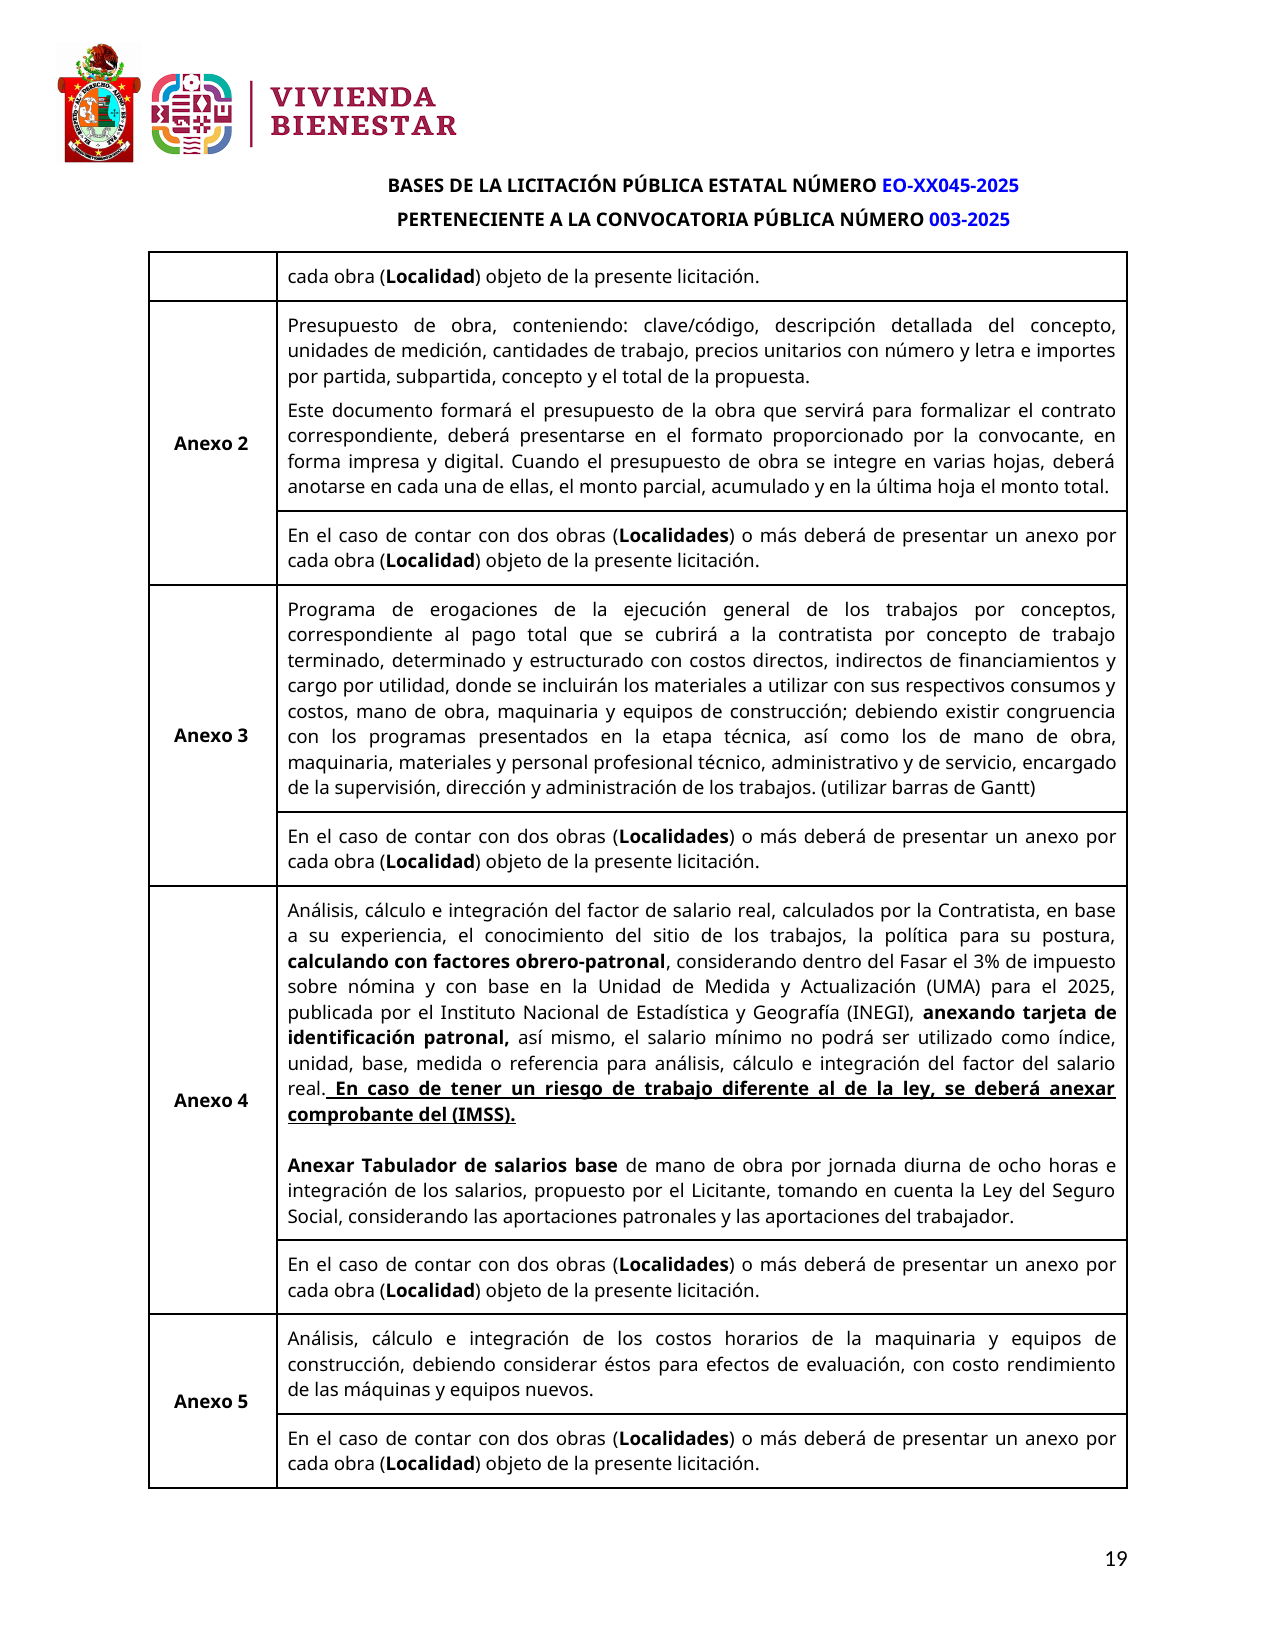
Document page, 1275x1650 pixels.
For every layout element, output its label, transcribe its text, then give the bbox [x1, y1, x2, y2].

table_cell Anexo 4 [150, 887, 276, 1313]
picture [147, 66, 473, 163]
table_cell Anexo 3 [150, 586, 276, 884]
table_cell Anexo 5 [150, 1315, 276, 1487]
picture [55, 42, 143, 165]
table_cell Programa de erogaciones de la ejecución general de los trabajos por conceptos, correspondiente al pago total que se cubrirá a la contratista por concepto de trabajo terminado, determinado y estructurado con costos directos, indirectos de financiamientos y cargo por utilidad, donde se incluirán los materiales a utilizar con sus respectivos consumos y costos, mano de obra, maquinaria y equipos de construcción; debiendo existir congruencia con los programas presentados en la etapa técnica, así como los de mano de obra, maquinaria, materiales y personal profesional técnico, administrativo y de servicio, encargado de la supervisión, dirección y administración de los trabajos. (utilizar barras de Gantt) [278, 586, 1126, 811]
table_cell En el caso de contar con dos obras (Localidades) o más deberá de presentar un anexo por cada obra (Localidad) objeto de la presente licitación. [278, 1241, 1126, 1313]
table_cell En el caso de contar con dos obras (Localidades) o más deberá de presentar un anexo por cada obra (Localidad) objeto de la presente licitación. [278, 1415, 1126, 1487]
table_cell En el caso de contar con dos obras (Localidades) o más deberá de presentar un anexo por cada obra (Localidad) objeto de la presente licitación. [278, 813, 1126, 884]
table_cell Análisis, cálculo e integración del factor de salario real, calculados por la Contratista, en base a su experiencia, el conocimiento del sitio de los trabajos, la política para su postura, calculando con factores obrero-patronal, considerando dentro del Fasar el 3% de impuesto sobre nómina y con base en la Unidad de Medida y Actualización (UMA) para el 2025, publicada por el Instituto Nacional de Estadística y Geografía (INEGI), anexando tarjeta de identificación patronal, así mismo, el salario mínimo no podrá ser utilizado como índice, unidad, base, medida o referencia para análisis, cálculo e integración del factor del salario real. En caso de tener un riesgo de trabajo diferente al de la ley, se deberá anexar comprobante del (IMSS). Anexar Tabulador de salarios base de mano de obra por jornada diurna de ocho horas e integración de los salarios, propuesto por el Licitante, tomando en cuenta la Ley del Seguro Social, considerando las aportaciones patronales y las aportaciones del trabajador. [278, 887, 1126, 1239]
table_cell Presupuesto de obra, conteniendo: clave/código, descripción detallada del concepto, unidades de medición, cantidades de trabajo, precios unitarios con número y letra e importes por partida, subpartida, concepto y el total de la propuesta. Este documento formará el presupuesto de la obra que servirá para formalizar el contrato correspondiente, deberá presentarse en el formato proporcionado por la convocante, en forma impresa y digital. Cuando el presupuesto de obra se integre en varias hojas, deberá anotarse en cada una de ellas, el monto parcial, acumulado y en la última hoja el monto total. [278, 302, 1126, 509]
table_cell Anexo 2 [150, 302, 276, 583]
table_cell En el caso de contar con dos obras (Localidades) o más deberá de presentar un anexo por cada obra (Localidad) objeto de la presente licitación. [278, 512, 1126, 583]
table_cell Análisis, cálculo e integración de los costos horarios de la maquinaria y equipos de construcción, debiendo considerar éstos para efectos de evaluación, con costo rendimiento de las máquinas y equipos nuevos. [278, 1315, 1126, 1413]
table_cell En el caso de contar con dos obras (Localidades) o más deberá de presentar un anexo por cada obra (Localidad) objeto de la presente licitación. [278, 253, 1126, 299]
